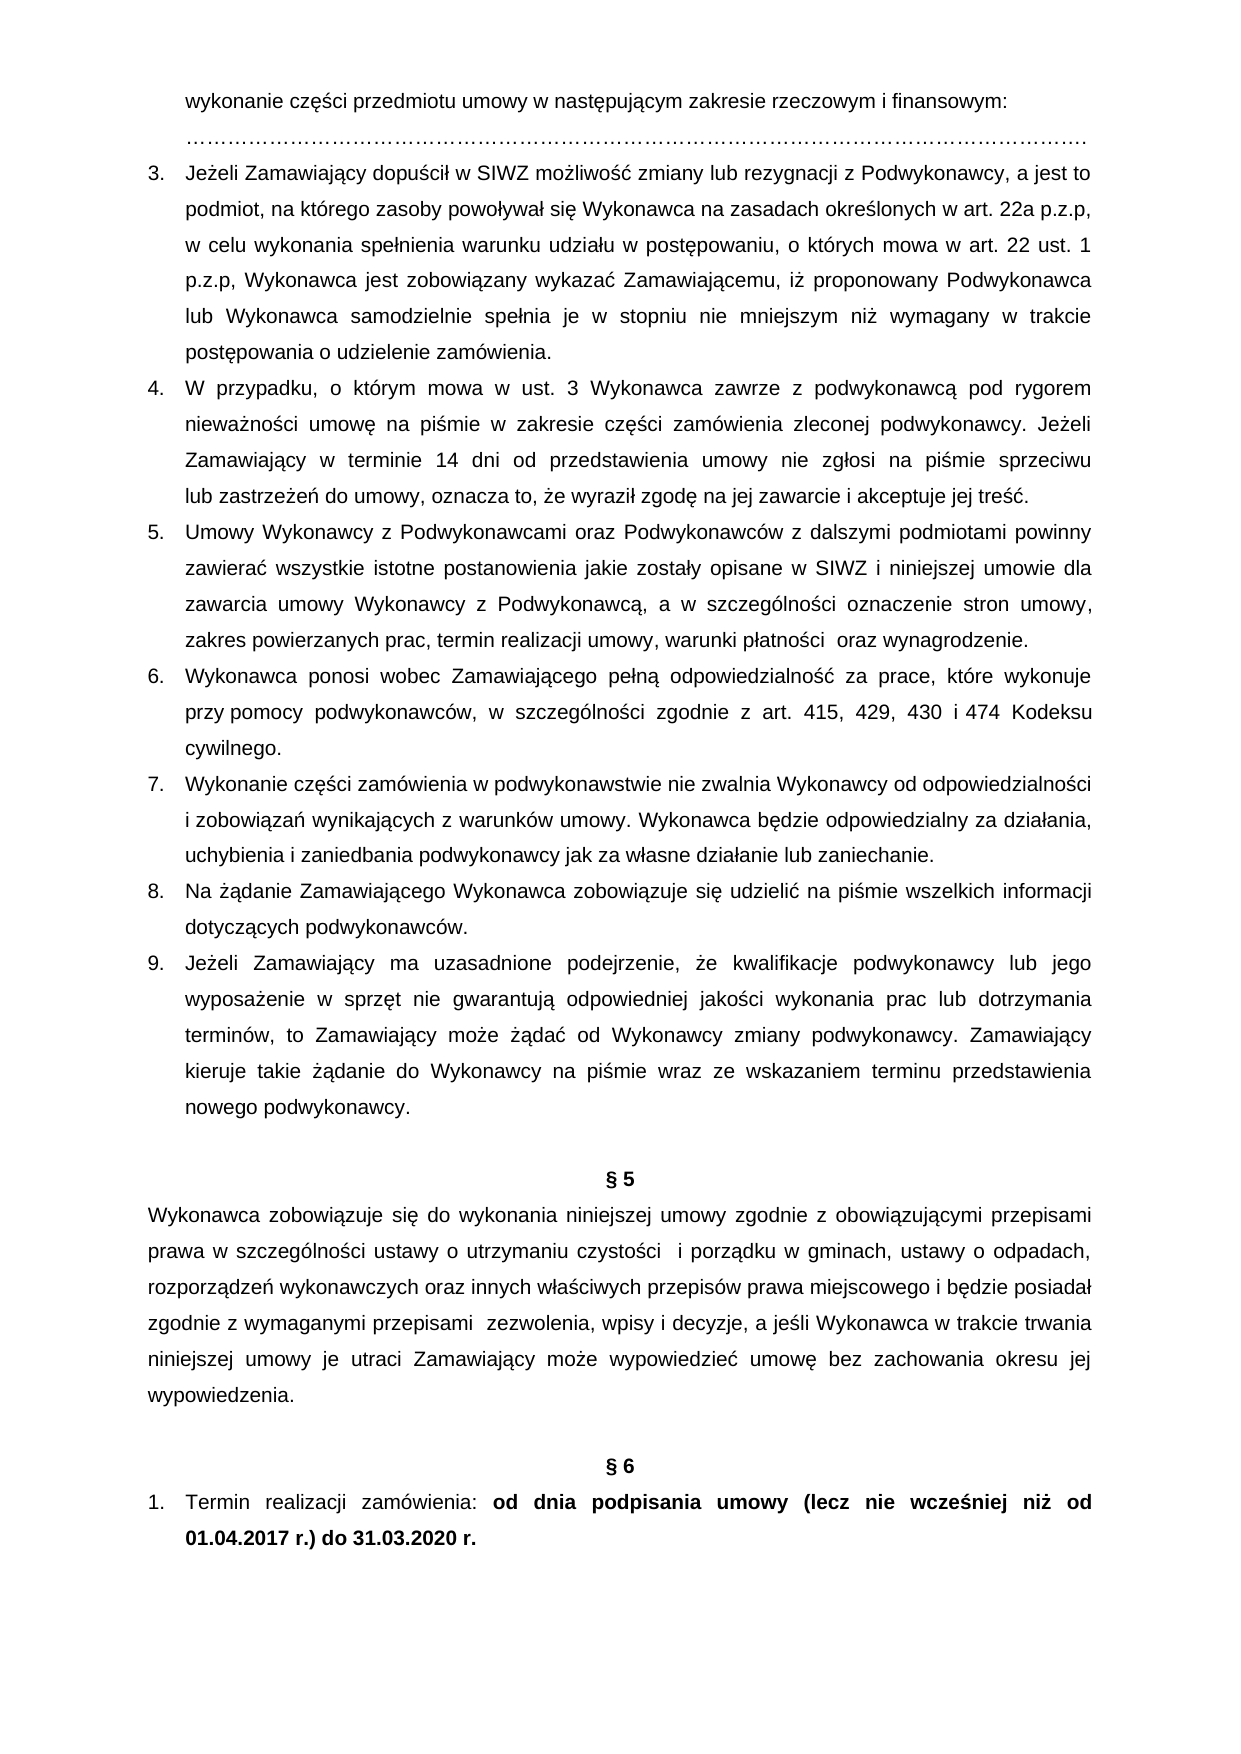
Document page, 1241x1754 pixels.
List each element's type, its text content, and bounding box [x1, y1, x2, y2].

list Jeżeli Zamawiający ma uzasadnione podejrzenie, że kwalifikacje podwykonawcy lub jego wyposażenie w sprzęt nie gwarantują odpowiedniej jakości wykonania prac lub dotrzymania terminów, to Zamawiający może żądać od Wykonawcy zmiany podwykonawcy. Zamawiający kieruje takie żądanie do Wykonawcy na piśmie wraz ze wskazaniem terminu przedstawienia nowego podwykonawcy. [147, 951, 1093, 1119]
list Na żądanie Zamawiającego Wykonawca zobowiązuje się udzielić na piśmie wszelkich informacji dotyczących podwykonawców. [147, 879, 1093, 939]
list Termin realizacji zamówienia: od dnia podpisania umowy (lecz nie wcześniej niż od 01.04.2017 r.) do 31.03.2020 r. [148, 1490, 1093, 1550]
list Umowy Wykonawcy z Podwykonawcami oraz Podwykonawców z dalszymi podmiotami powinny zawierać wszystkie istotne postanowienia jakie zostały opisane w SIWZ i niniejszej umowie dla zawarcia umowy Wykonawcy z Podwykonawcą, a w szczególności oznaczenie stron umowy, zakres powierzanych prac, termin realizacji umowy, warunki płatności oraz wynagrodzenie. [147, 520, 1093, 652]
text § 6 [148, 1454, 1093, 1478]
list Jeżeli Zamawiający dopuścił w SIWZ możliwość zmiany lub rezygnacji z Podwykonawcy, a jest to podmiot, na którego zasoby powoływał się Wykonawca na zasadach określonych w art. 22a p.z.p, w celu wykonania spełnienia warunku udziału w postępowaniu, o których mowa w art. 22 ust. 1 p.z.p, Wykonawca jest zobowiązany wykazać Zamawiającemu, iż proponowany Podwykonawca lub Wykonawca samodzielnie spełnia je w stopniu nie mniejszym niż wymagany w trakcie postępowania o udzielenie zamówienia. [148, 161, 1093, 364]
text § 5 [148, 1167, 1093, 1191]
list Wykonanie części zamówienia w podwykonawstwie nie zwalnia Wykonawcy od odpowiedzialności i zobowiązań wynikających z warunków umowy. Wykonawca będzie odpowiedzialny za działania, uchybienia i zaniedbania podwykonawcy jak za własne działanie lub zaniechanie. [147, 771, 1093, 867]
text Wykonawca zobowiązuje się do wykonania niniejszej umowy zgodnie z obowiązującymi przepisami prawa w szczególności ustawy o utrzymaniu czystości i porządku w gminach, ustawy o odpadach, rozporządzeń wykonawczych oraz innych właściwych przepisów prawa miejscowego i będzie posiadał zgodnie z wymaganymi przepisami zezwolenia, wpisy i decyzje, a jeśli Wykonawca w trakcie trwania niniejszej umowy je utraci Zamawiający może wypowiedzieć umowę bez zachowania okresu jej wypowiedzenia. [148, 1203, 1093, 1406]
list …………………………………………………………………………………………………………………. [185, 124, 1093, 148]
list W przypadku, o którym mowa w ust. 3 Wykonawca zawrze z podwykonawcą pod rygorem nieważności umowę na piśmie w zakresie części zamówienia zleconej podwykonawcy. Jeżeli Zamawiający w terminie 14 dni od przedstawienia umowy nie zgłosi na piśmie sprzeciwu lub zastrzeżeń do umowy, oznacza to, że wyraził zgodę na jej zawarcie i akceptuje jej treść. [147, 376, 1093, 508]
list wykonanie części przedmiotu umowy w następującym zakresie rzeczowym i finansowym: [185, 89, 1093, 113]
list Wykonawca ponosi wobec Zamawiającego pełną odpowiedzialność za prace, które wykonuje przy pomocy podwykonawców, w szczególności zgodnie z art. 415, 429, 430 i 474 Kodeksu cywilnego. [147, 664, 1093, 759]
